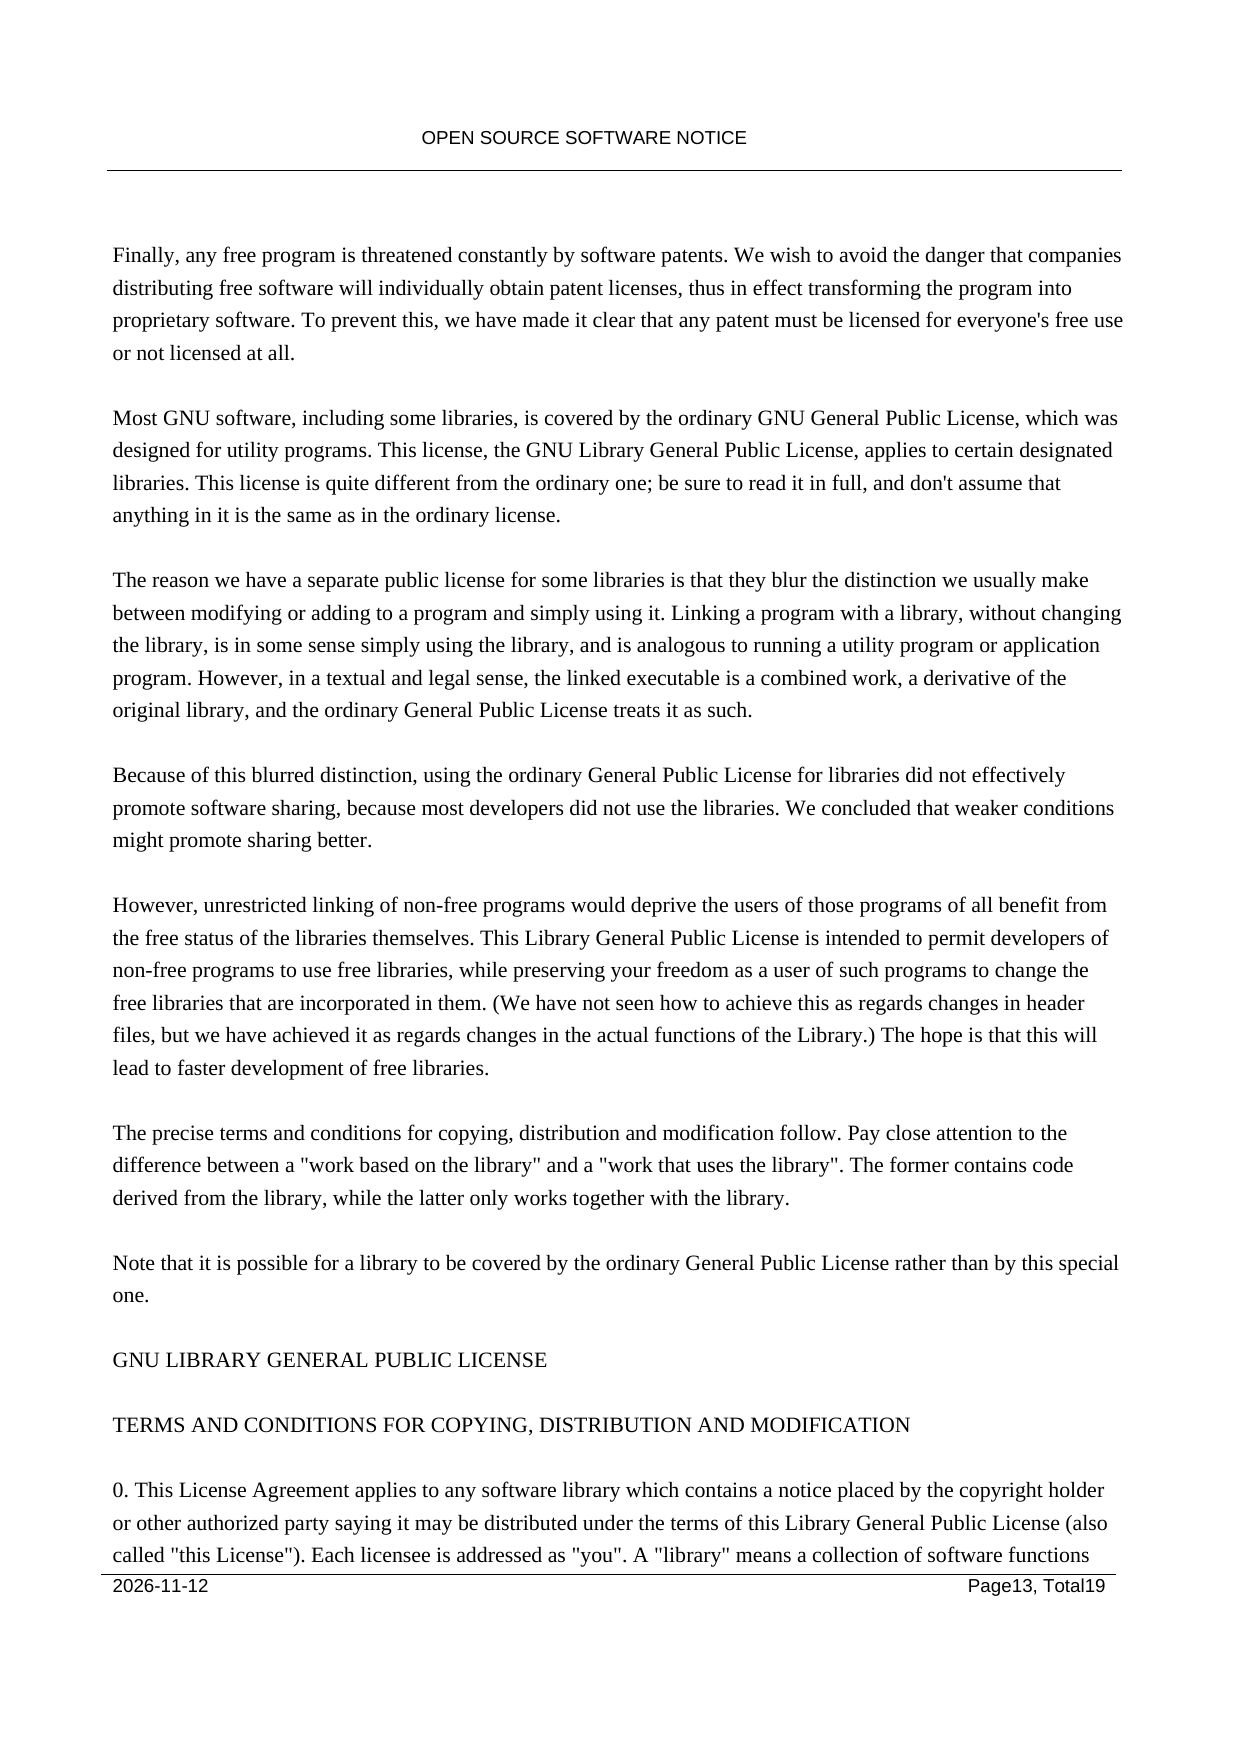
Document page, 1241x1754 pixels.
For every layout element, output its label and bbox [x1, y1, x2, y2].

text [112, 206, 1128, 1571]
